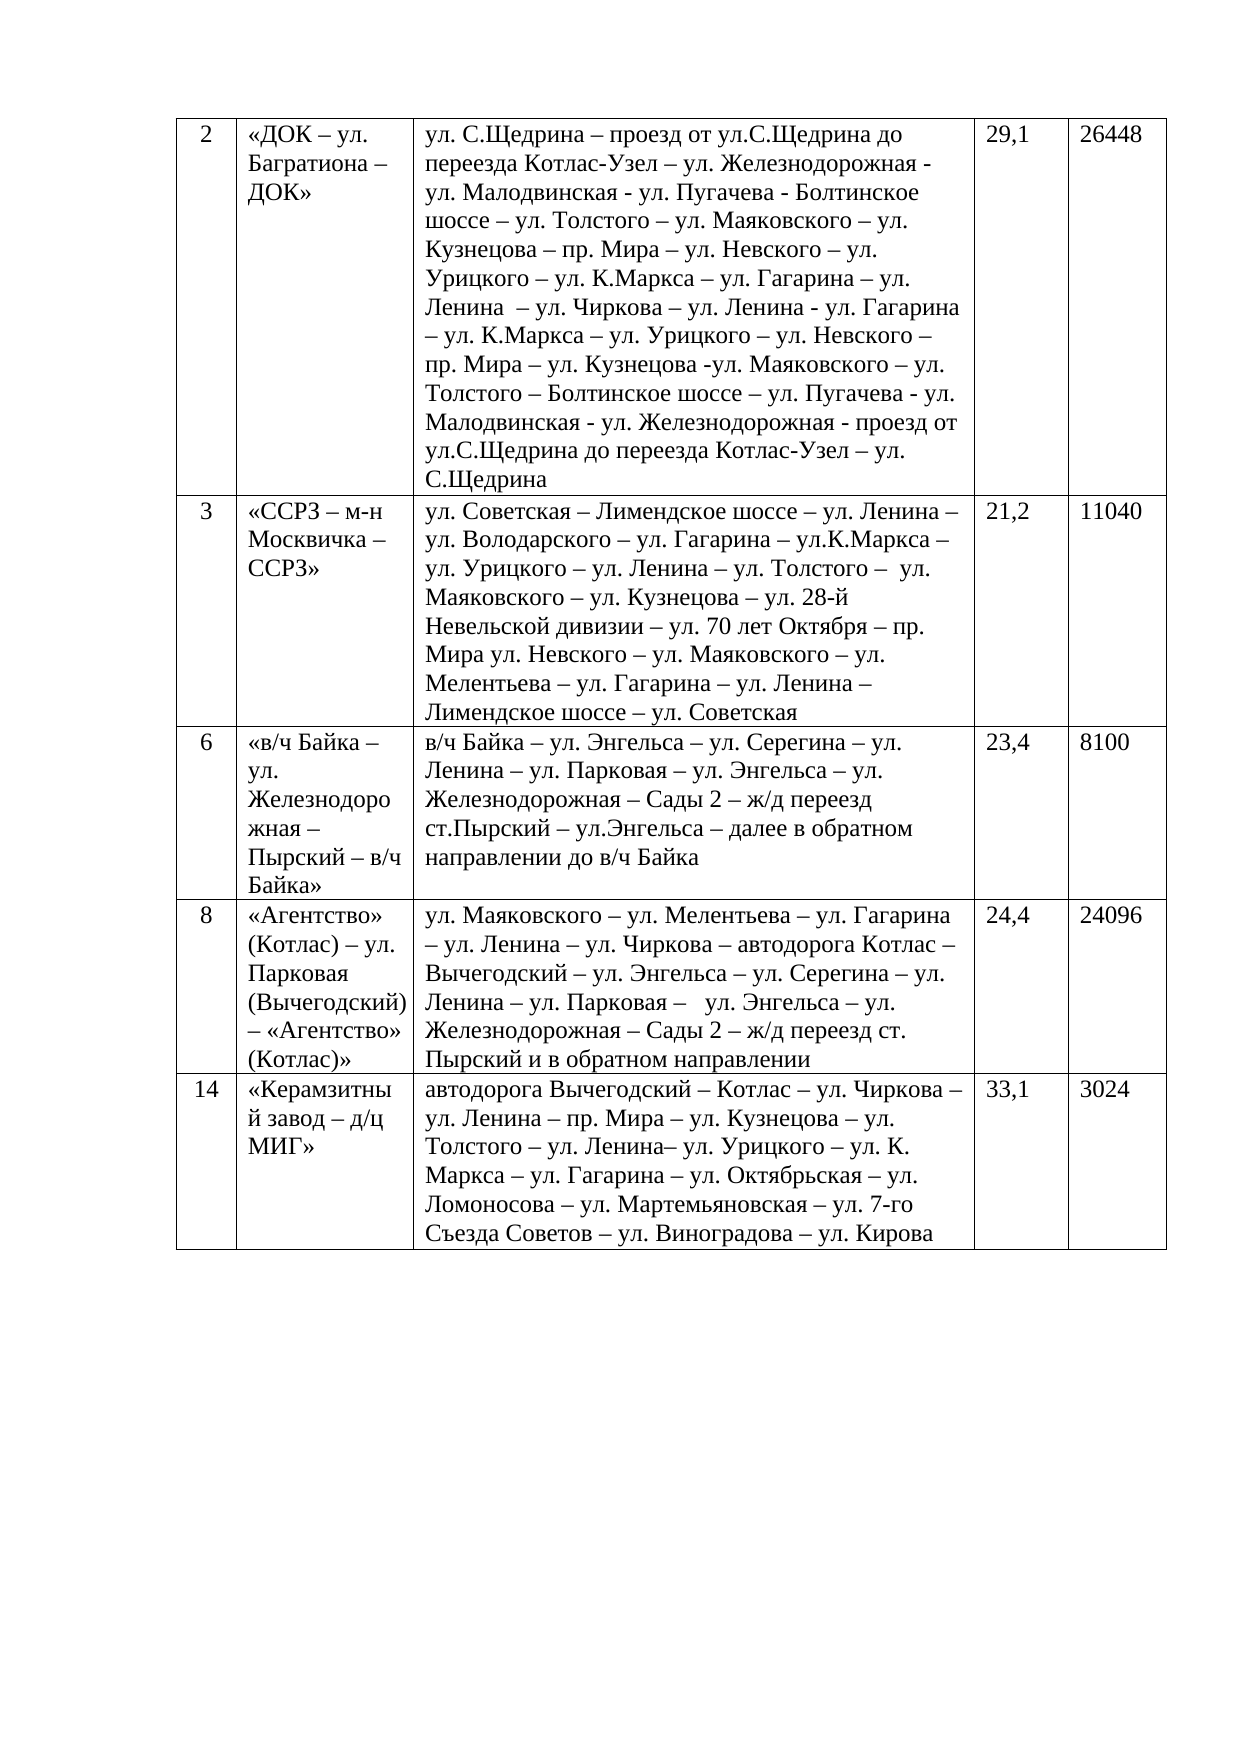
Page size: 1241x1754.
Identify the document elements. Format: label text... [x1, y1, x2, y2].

table_cell 8 [177, 900, 236, 1073]
table_cell 3 [177, 496, 236, 726]
table_cell ул. С.Щедрина – проезд от ул.С.Щедрина до переезда Котлас-Узел – ул. Железнодорожная - ул. Малодвинская - ул. Пугачева - Болтинское шоссе – ул. Толстого – ул. Маяковского – ул. Кузнецова – пр. Мира – ул. Невского – ул. Урицкого – ул. К.Маркса – ул. Гагарина – ул. Ленина – ул. Чиркова – ул. Ленина - ул. Гагарина – ул. К.Маркса – ул. Урицкого – ул. Невского – пр. Мира – ул. Кузнецова -ул. Маяковского – ул. Толстого – Болтинское шоссе – ул. Пугачева - ул. Малодвинская - ул. Железнодорожная - проезд от ул.С.Щедрина до переезда Котлас-Узел – ул. С.Щедрина [414, 119, 974, 495]
table_cell 29,1 [975, 119, 1068, 495]
table_cell 14 [177, 1074, 236, 1249]
table_cell ул. Советская – Лимендское шоссе – ул. Ленина – ул. Володарского – ул. Гагарина – ул.К.Маркса – ул. Урицкого – ул. Ленина – ул. Толстого – ул. Маяковского – ул. Кузнецова – ул. 28-й Невельской дивизии – ул. 70 лет Октября – пр. Мира ул. Невского – ул. Маяковского – ул. Мелентьева – ул. Гагарина – ул. Ленина – Лимендское шоссе – ул. Советская [414, 496, 974, 726]
table_cell 2 [177, 119, 236, 495]
table_cell «в/ч Байка – ул. Железнодорожная – Пырский – в/ч Байка» [237, 727, 413, 899]
table_cell 11040 [1069, 496, 1166, 726]
table_cell 8100 [1069, 727, 1166, 899]
table_cell 23,4 [975, 727, 1068, 899]
table_cell ул. Маяковского – ул. Мелентьева – ул. Гагарина – ул. Ленина – ул. Чиркова – автодорога Котлас – Вычегодский – ул. Энгельса – ул. Серегина – ул. Ленина – ул. Парковая – ул. Энгельса – ул. Железнодорожная – Сады 2 – ж/д переезд ст. Пырский и в обратном направлении [414, 900, 974, 1073]
table_cell 24096 [1069, 900, 1166, 1073]
table_cell в/ч Байка – ул. Энгельса – ул. Серегина – ул. Ленина – ул. Парковая – ул. Энгельса – ул. Железнодорожная – Сады 2 – ж/д переезд ст.Пырский – ул.Энгельса – далее в обратном направлении до в/ч Байка [414, 727, 974, 899]
table_cell «Керамзитный завод – д/ц МИГ» [237, 1074, 413, 1249]
table_cell 6 [177, 727, 236, 899]
table_cell «ДОК – ул. Багратиона – ДОК» [237, 119, 413, 495]
table_cell 33,1 [975, 1074, 1068, 1249]
table_cell «Агентство» (Котлас) – ул. Парковая (Вычегодский) – «Агентство» (Котлас)» [237, 900, 413, 1073]
table_cell 3024 [1069, 1074, 1166, 1249]
table_cell автодорога Вычегодский – Котлас – ул. Чиркова – ул. Ленина – пр. Мира – ул. Кузнецова – ул. Толстого – ул. Ленина– ул. Урицкого – ул. К. Маркса – ул. Гагарина – ул. Октябрьская – ул. Ломоносова – ул. Мартемьяновская – ул. 7-го Съезда Советов – ул. Виноградова – ул. Кирова [414, 1074, 974, 1249]
table_cell 24,4 [975, 900, 1068, 1073]
table_cell 26448 [1069, 119, 1166, 495]
table_cell «ССРЗ – м-н Москвичка – ССРЗ» [237, 496, 413, 726]
table_cell 21,2 [975, 496, 1068, 726]
